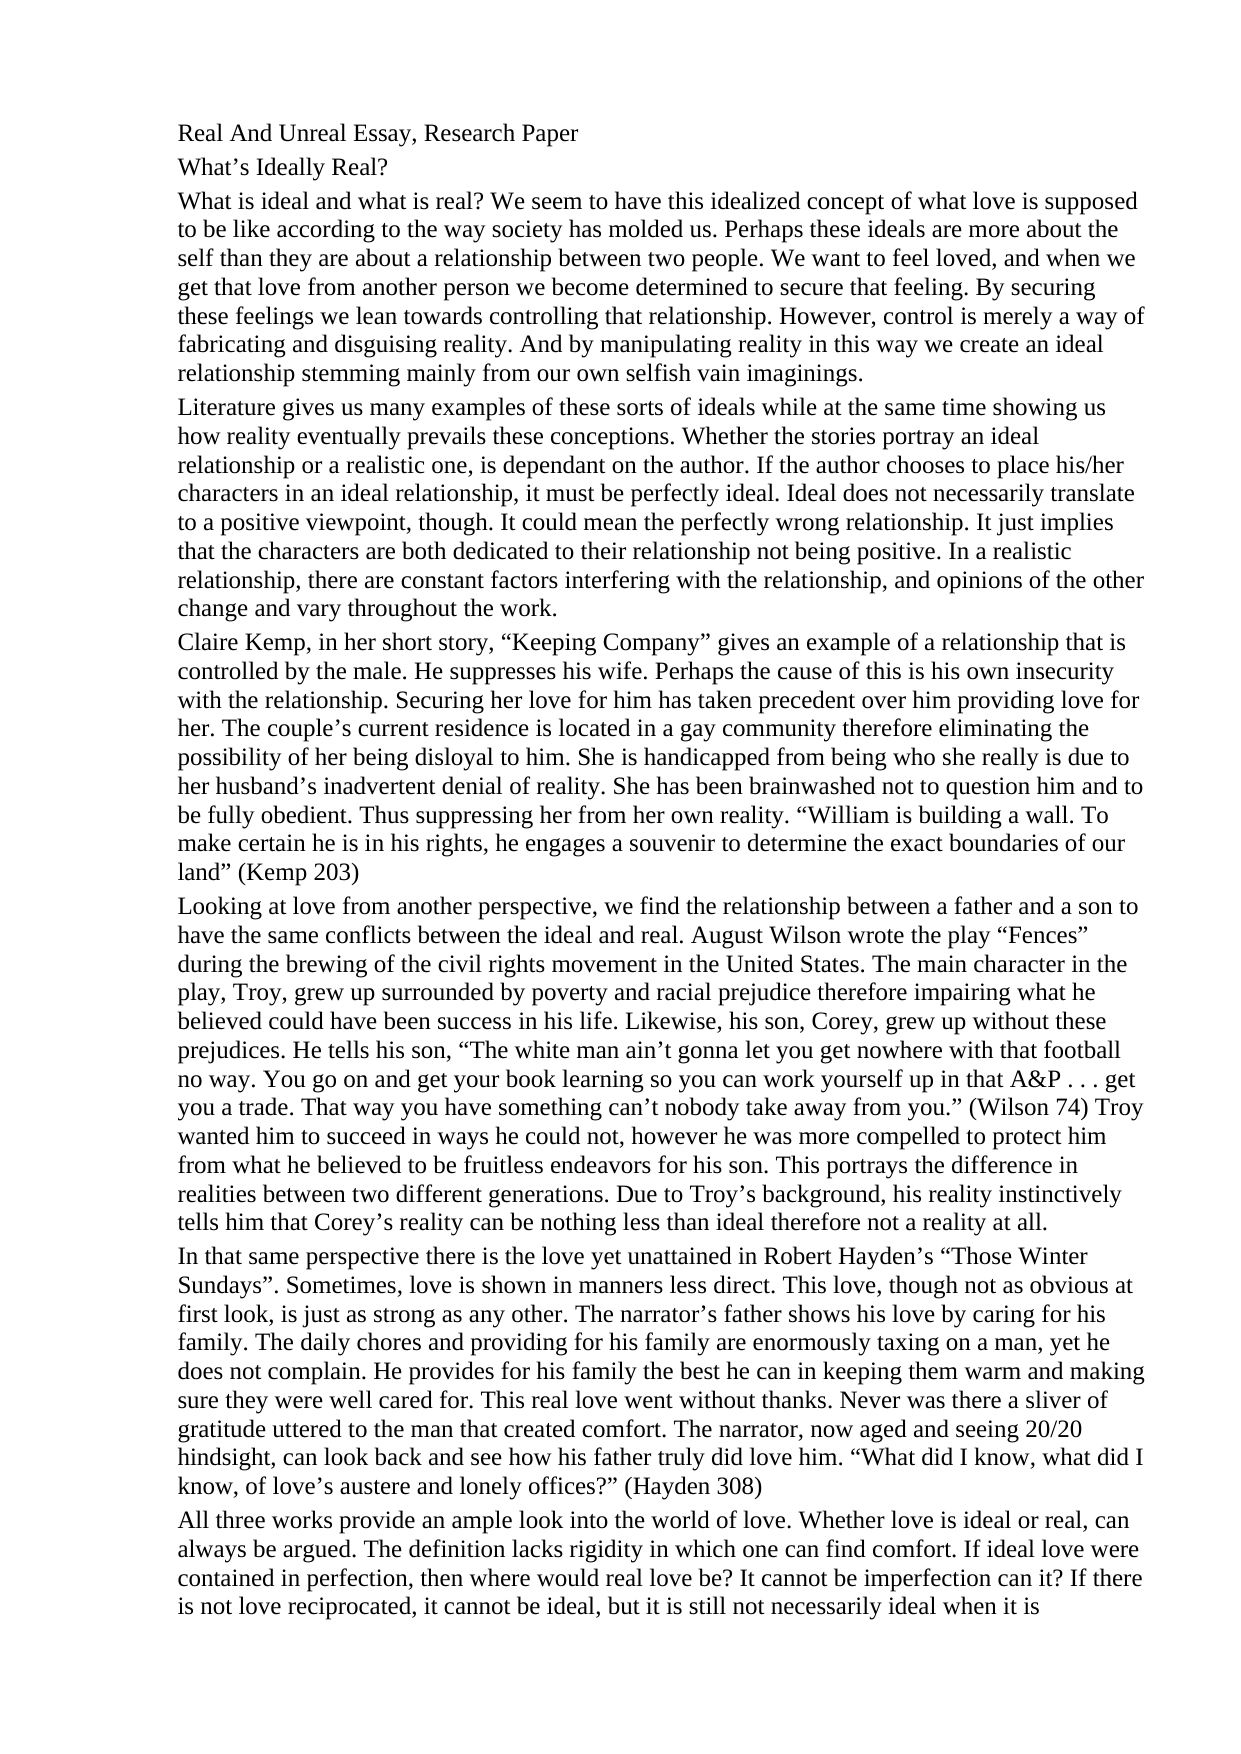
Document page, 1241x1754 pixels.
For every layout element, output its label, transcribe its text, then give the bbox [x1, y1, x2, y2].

text What’s Ideally Real? [177, 152, 1152, 181]
text What is ideal and what is real? We seem to have this idealized concept of what love is supposed to be like according to the way society has molded us. Perhaps these ideals are more about the self than they are about a relationship between two people. We want to feel loved, and when we get that love from another person we become determined to secure that feeling. By securing these feelings we lean towards controlling that relationship. However, control is merely a way of fabricating and disguising reality. And by manipulating reality in this way we create an ideal relationship stemming mainly from our own selfish vain imaginings. [177, 186, 1152, 387]
text Claire Kemp, in her short story, “Keeping Company” gives an example of a relationship that is controlled by the male. He suppresses his wife. Perhaps the cause of this is his own insecurity with the relationship. Securing her love for him has taken precedent over him providing love for her. The couple’s current residence is located in a gay community therefore eliminating the possibility of her being disloyal to him. She is handicapped from being who she really is due to her husband’s inadvertent denial of reality. She has been brainwashed not to question him and to be fully obedient. Thus suppressing her from her own reality. “William is building a wall. To make certain he is in his rights, he engages a souvenir to determine the exact boundaries of our land” (Kemp 203) [177, 627, 1152, 886]
text Real And Unreal Essay, Research Paper [177, 118, 1152, 147]
text Literature gives us many examples of these sorts of ideals while at the same time showing us how reality eventually prevails these conceptions. Whether the stories portray an ideal relationship or a realistic one, is dependant on the author. If the author chooses to place his/her characters in an ideal relationship, it must be perfectly ideal. Ideal does not necessarily translate to a positive viewpoint, though. It could mean the perfectly wrong relationship. It just implies that the characters are both dedicated to their relationship not being positive. In a realistic relationship, there are constant factors interfering with the relationship, and opinions of the other change and vary throughout the work. [177, 392, 1152, 622]
text Looking at love from another perspective, we find the relationship between a father and a son to have the same conflicts between the ideal and real. August Wilson wrote the play “Fences” during the brewing of the civil rights movement in the United States. The main character in the play, Troy, grew up surrounded by poverty and racial prejudice therefore impairing what he believed could have been success in his life. Likewise, his son, Corey, grew up without these prejudices. He tells his son, “The white man ain’t gonna let you get nowhere with that football no way. You go on and get your book learning so you can work yourself up in that A&P . . . get you a trade. That way you have something can’t nobody take away from you.” (Wilson 74) Troy wanted him to succeed in ways he could not, however he was more compelled to protect him from what he believed to be fruitless endeavors for his son. This portrays the difference in realities between two different generations. Due to Troy’s background, his reality instinctively tells him that Corey’s reality can be nothing less than ideal therefore not a reality at all. [177, 891, 1152, 1236]
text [177, 1505, 1152, 1620]
text In that same perspective there is the love yet unattained in Robert Hayden’s “Those Winter Sundays”. Sometimes, love is shown in manners less direct. This love, though not as obvious at first look, is just as strong as any other. The narrator’s father shows his love by caring for his family. The daily chores and providing for his family are enormously taxing on a man, yet he does not complain. He provides for his family the best he can in keeping them warm and making sure they were well cared for. This real love went without thanks. Never was there a sliver of gratitude uttered to the man that created comfort. The narrator, now aged and seeing 20/20 hindsight, can look back and see how his father truly did love him. “What did I know, what did I know, of love’s austere and lonely offices?” (Hayden 308) [177, 1241, 1152, 1500]
